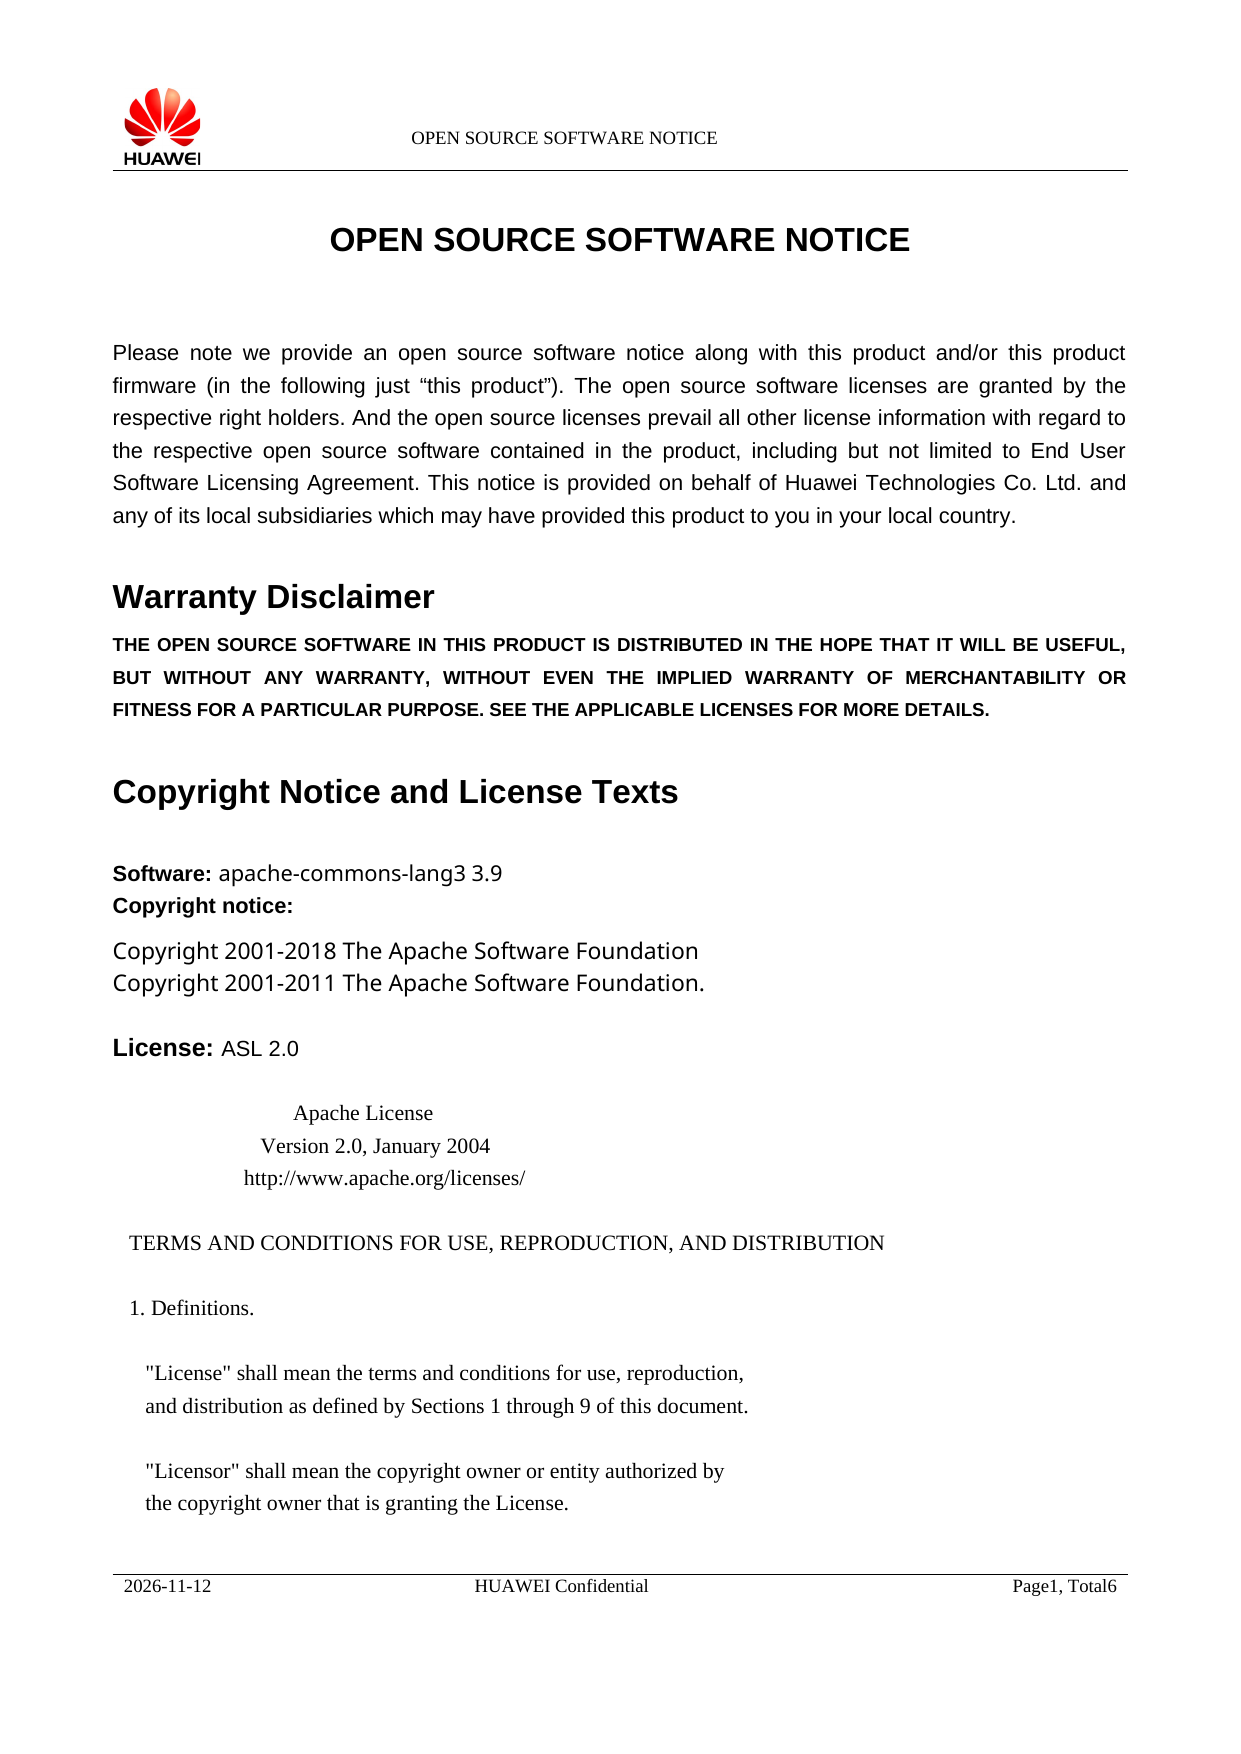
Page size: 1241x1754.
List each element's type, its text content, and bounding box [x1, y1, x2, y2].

text Copyright 2001-2018 The Apache Software Foundation Copyright 2001-2011 The Apache Software Foundation. [112, 934, 1128, 1031]
picture [124, 88, 201, 165]
text Copyright Notice and License Texts [112, 759, 1128, 824]
text Copyright notice: [112, 889, 1128, 921]
text Please note we provide an open source software notice along with this product and/or this product firmware (in the following just “this product”). The open source software licenses are granted by the respective right holders. And the open source licenses prevail all other license information with regard to the respective open source software contained in the product, including but not limited to End User Software Licensing Agreement. This notice is provided on behalf of Huawei Technologies Co. Ltd. and any of its local subsidiaries which may have provided this product to you in your local country. [112, 336, 1128, 531]
text The open source software in this product is distributed in the hope that it will be useful, but WITHOUT ANY WARRANTY, without even the implied warranty of MERCHANTABILITY or FITNESS FOR A PARTICULAR PURPOSE. See the applicable licenses for more details. [112, 629, 1128, 726]
title Software: apache-commons-lang3 3.9 [112, 856, 1128, 889]
text Warranty Disclaimer [112, 564, 1128, 629]
text License: ASL 2.0 [112, 1031, 1128, 1064]
text OPEN SOURCE SOFTWARE NOTICE [112, 206, 1128, 271]
